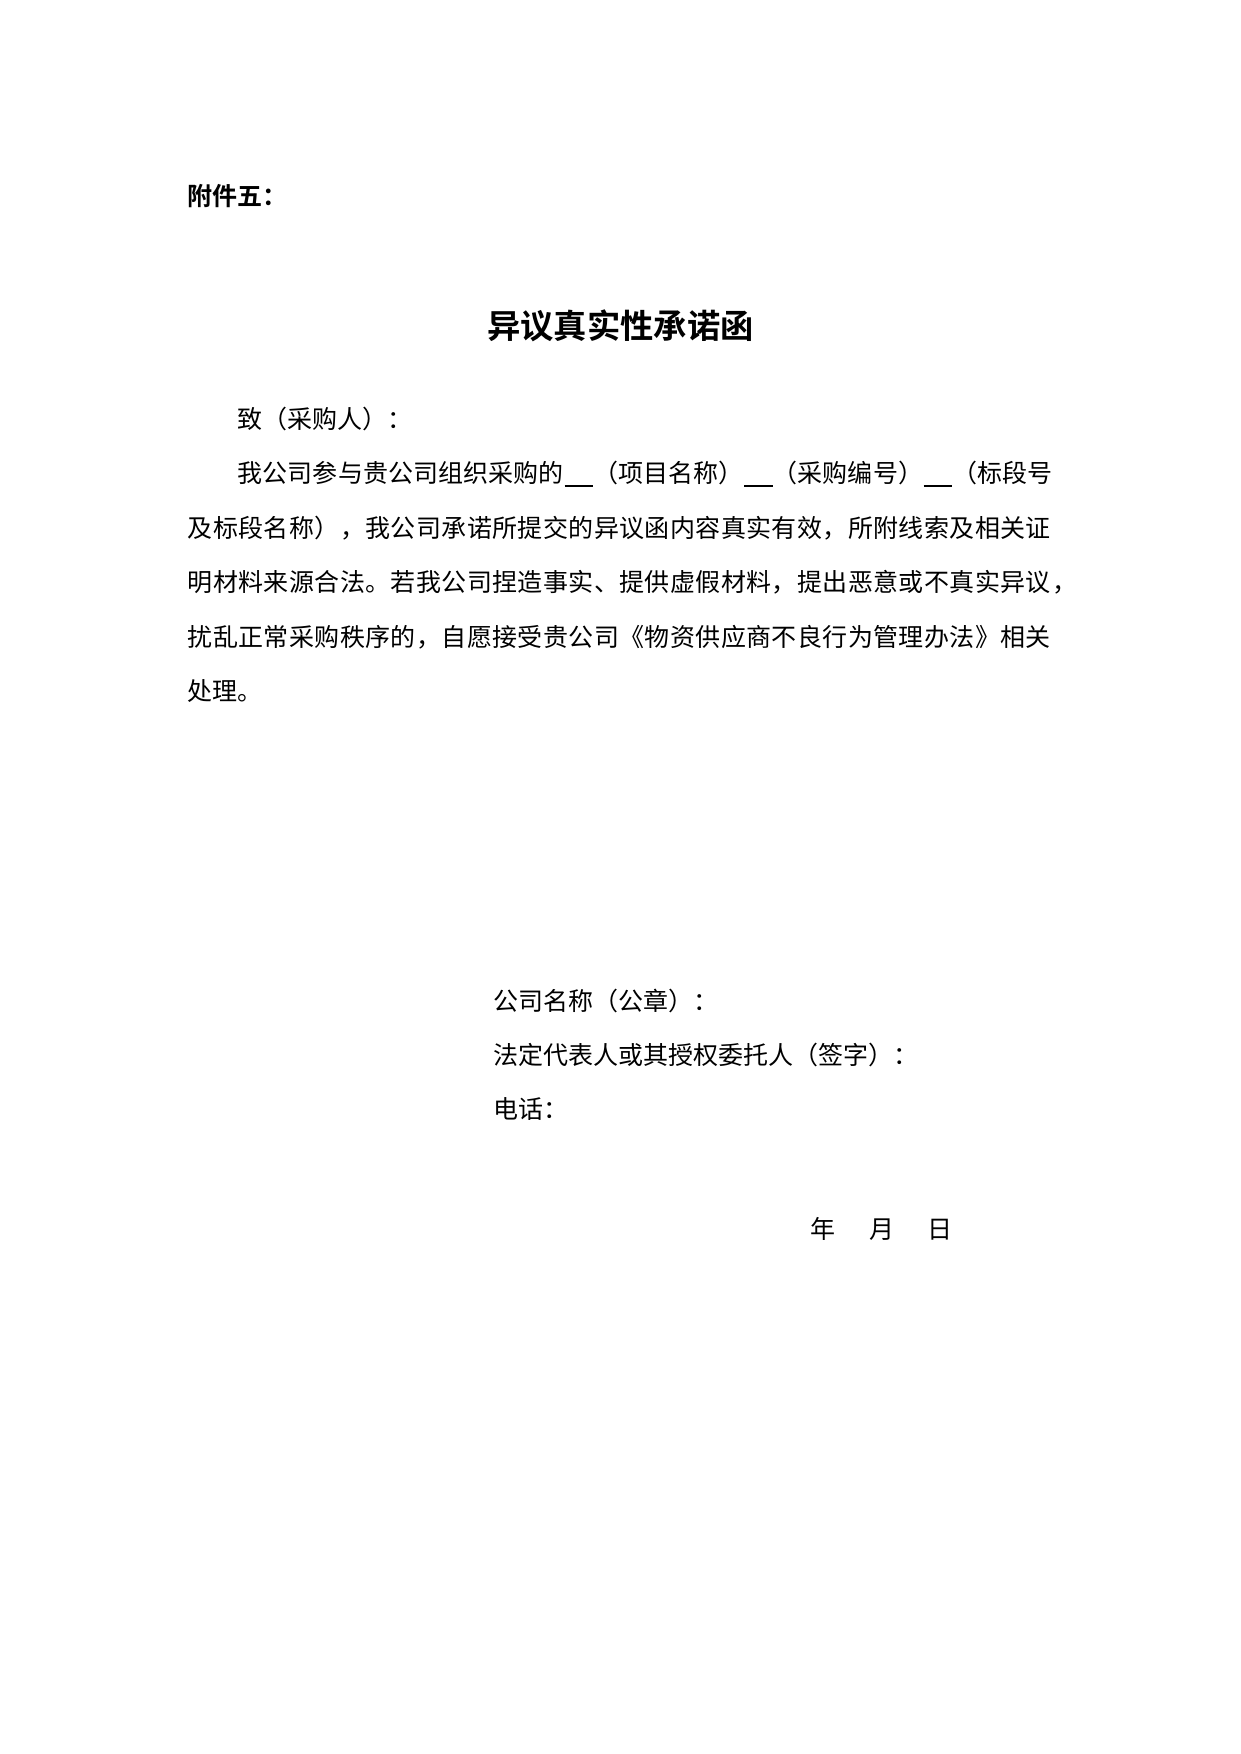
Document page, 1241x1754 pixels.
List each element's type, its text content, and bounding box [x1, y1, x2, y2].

text 附件五： [187, 162, 1053, 227]
text 电话： [187, 1090, 1053, 1126]
text 致（采购人）： [187, 399, 1053, 436]
text 异议真实性承诺函 [187, 292, 1053, 357]
text 我公司参与贵公司组织采购的 （项目名称） （采购编号） （标段号及标段名称），我公司承诺所提交的异议函内容真实有效，所附线索及相关证明材料来源合法。若我公司捏造事实、提供虚假材料，提出恶意或不真实异议，扰乱正常采购秩序的，自愿接受贵公司《物资供应商不良行为管理办法》相关处理。 [187, 454, 1053, 708]
text 法定代表人或其授权委托人（签字）： [187, 1035, 1053, 1072]
text 公司名称（公章）： [187, 981, 1053, 1017]
text 年 月 日 [187, 1195, 953, 1260]
